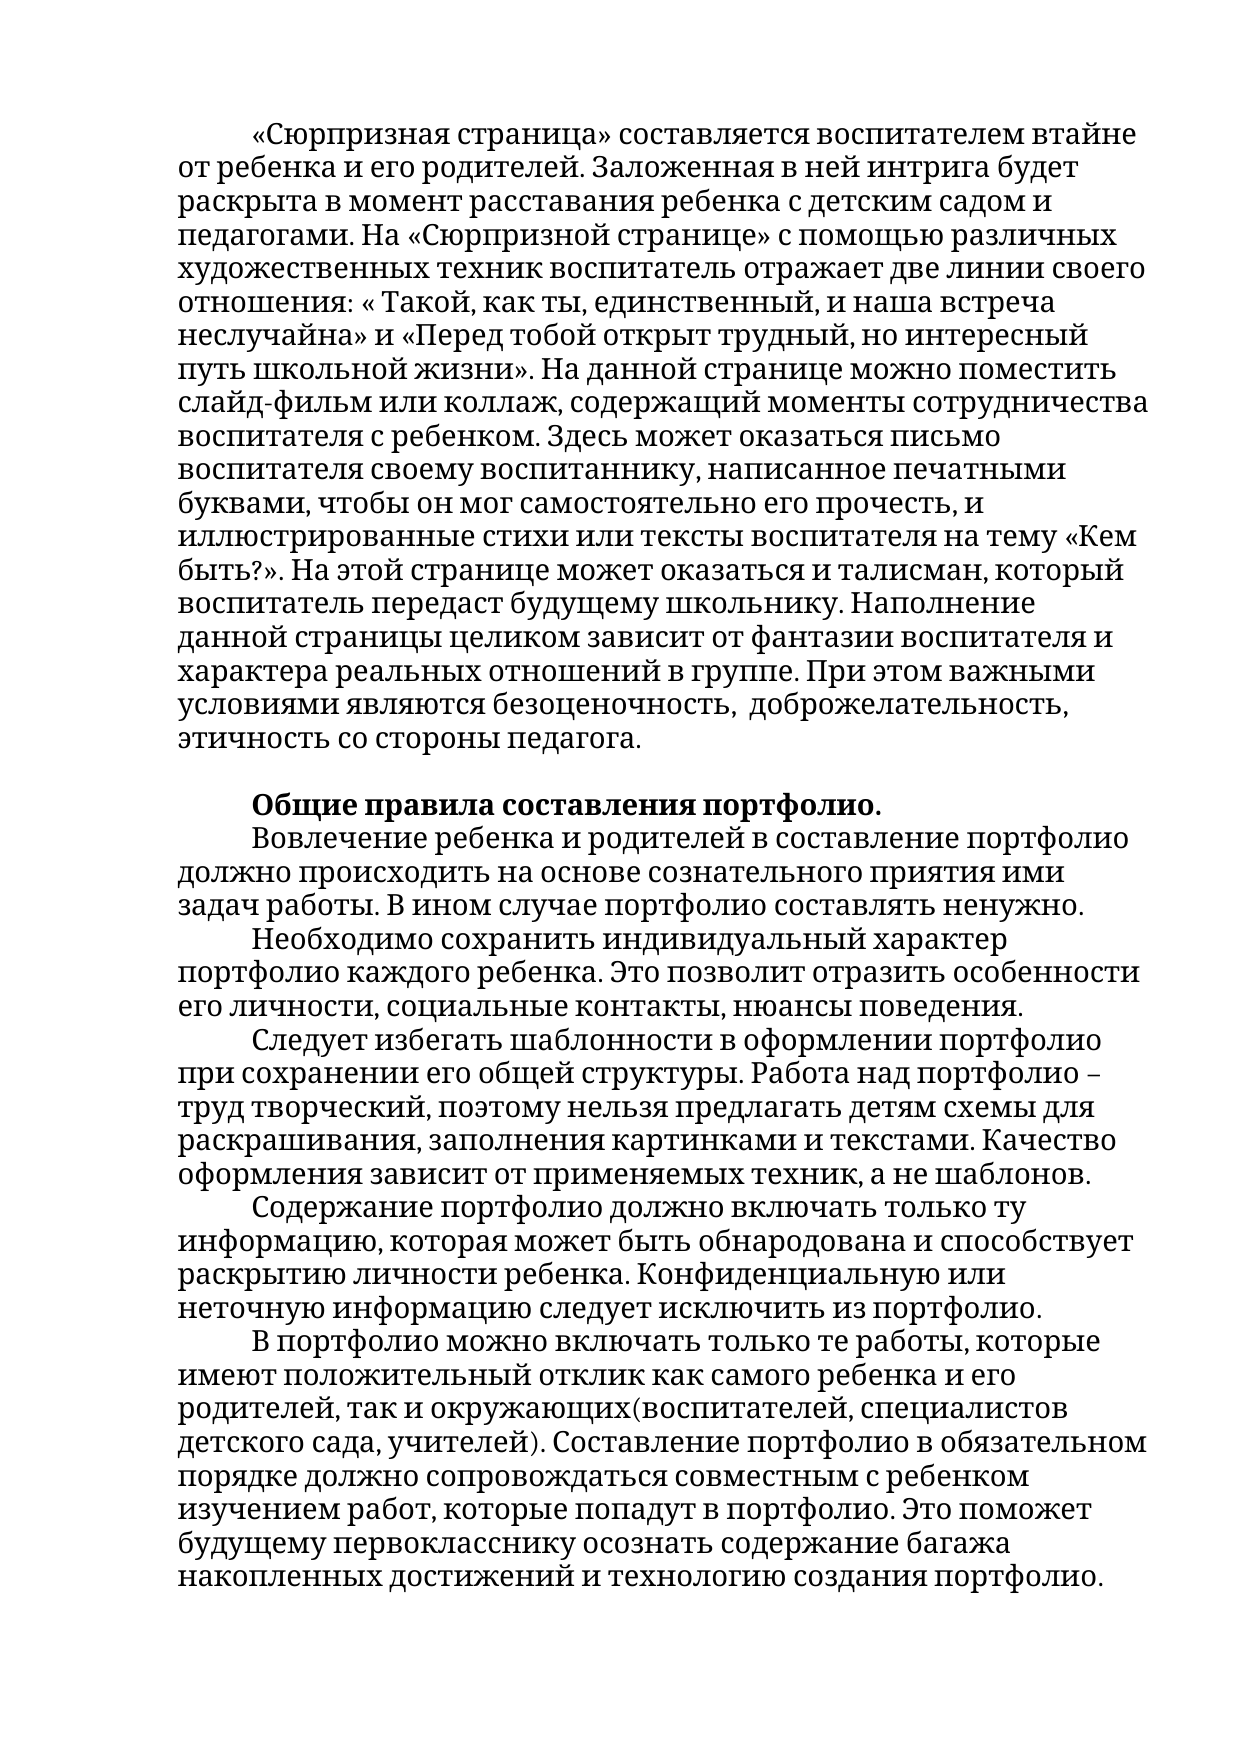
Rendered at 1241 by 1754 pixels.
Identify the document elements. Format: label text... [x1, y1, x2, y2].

text Необходимо сохранить индивидуальный характер портфолио каждого ребенка. Это позволит отразить особенности его личности, социальные контакты, нюансы поведения. [177, 923, 1152, 1024]
text Вовлечение ребенка и родителей в составление портфолио должно происходить на основе сознательного приятия ими задач работы. В ином случае портфолио составлять ненужно. [177, 822, 1152, 923]
text Общие правила составления портфолио. [177, 789, 1152, 822]
text Содержание портфолио должно включать только ту информацию, которая может быть обнародована и способствует раскрытию личности ребенка. Конфиденциальную или неточную информацию следует исключить из портфолио. [177, 1191, 1152, 1326]
text «Сюрпризная страница» составляется воспитателем втайне от ребенка и его родителей. Заложенная в ней интрига будет раскрыта в момент расставания ребенка с детским садом и педагогами. На «Сюрпризной странице» с помощью различных художественных техник воспитатель отражает две линии своего отношения: « Такой, как ты, единственный, и наша встреча неслучайна» и «Перед тобой открыт трудный, но интересный путь школьной жизни». На данной странице можно поместить слайд-фильм или коллаж, содержащий моменты сотрудничества воспитателя с ребенком. Здесь может оказаться письмо воспитателя своему воспитаннику, написанное печатными буквами, чтобы он мог самостоятельно его прочесть, и иллюстрированные стихи или тексты воспитателя на тему «Кем быть?». На этой странице может оказаться и талисман, который воспитатель передаст будущему школьнику. Наполнение данной страницы целиком зависит от фантазии воспитателя и характера реальных отношений в группе. При этом важными условиями являются безоценочность, доброжелательность, этичность со стороны педагога. [177, 118, 1152, 755]
text В портфолио можно включать только те работы, которые имеют положительный отклик как самого ребенка и его родителей, так и окружающих(воспитателей, специалистов детского сада, учителей). Составление портфолио в обязательном порядке должно сопровождаться совместным с ребенком изучением работ, которые попадут в портфолио. Это поможет будущему первокласснику осознать содержание багажа накопленных достижений и технологию создания портфолио. [177, 1326, 1152, 1594]
text Следует избегать шаблонности в оформлении портфолио при сохранении его общей структуры. Работа над портфолио – труд творческий, поэтому нельзя предлагать детям схемы для раскрашивания, заполнения картинками и текстами. Качество оформления зависит от применяемых техник, а не шаблонов. [177, 1024, 1152, 1191]
